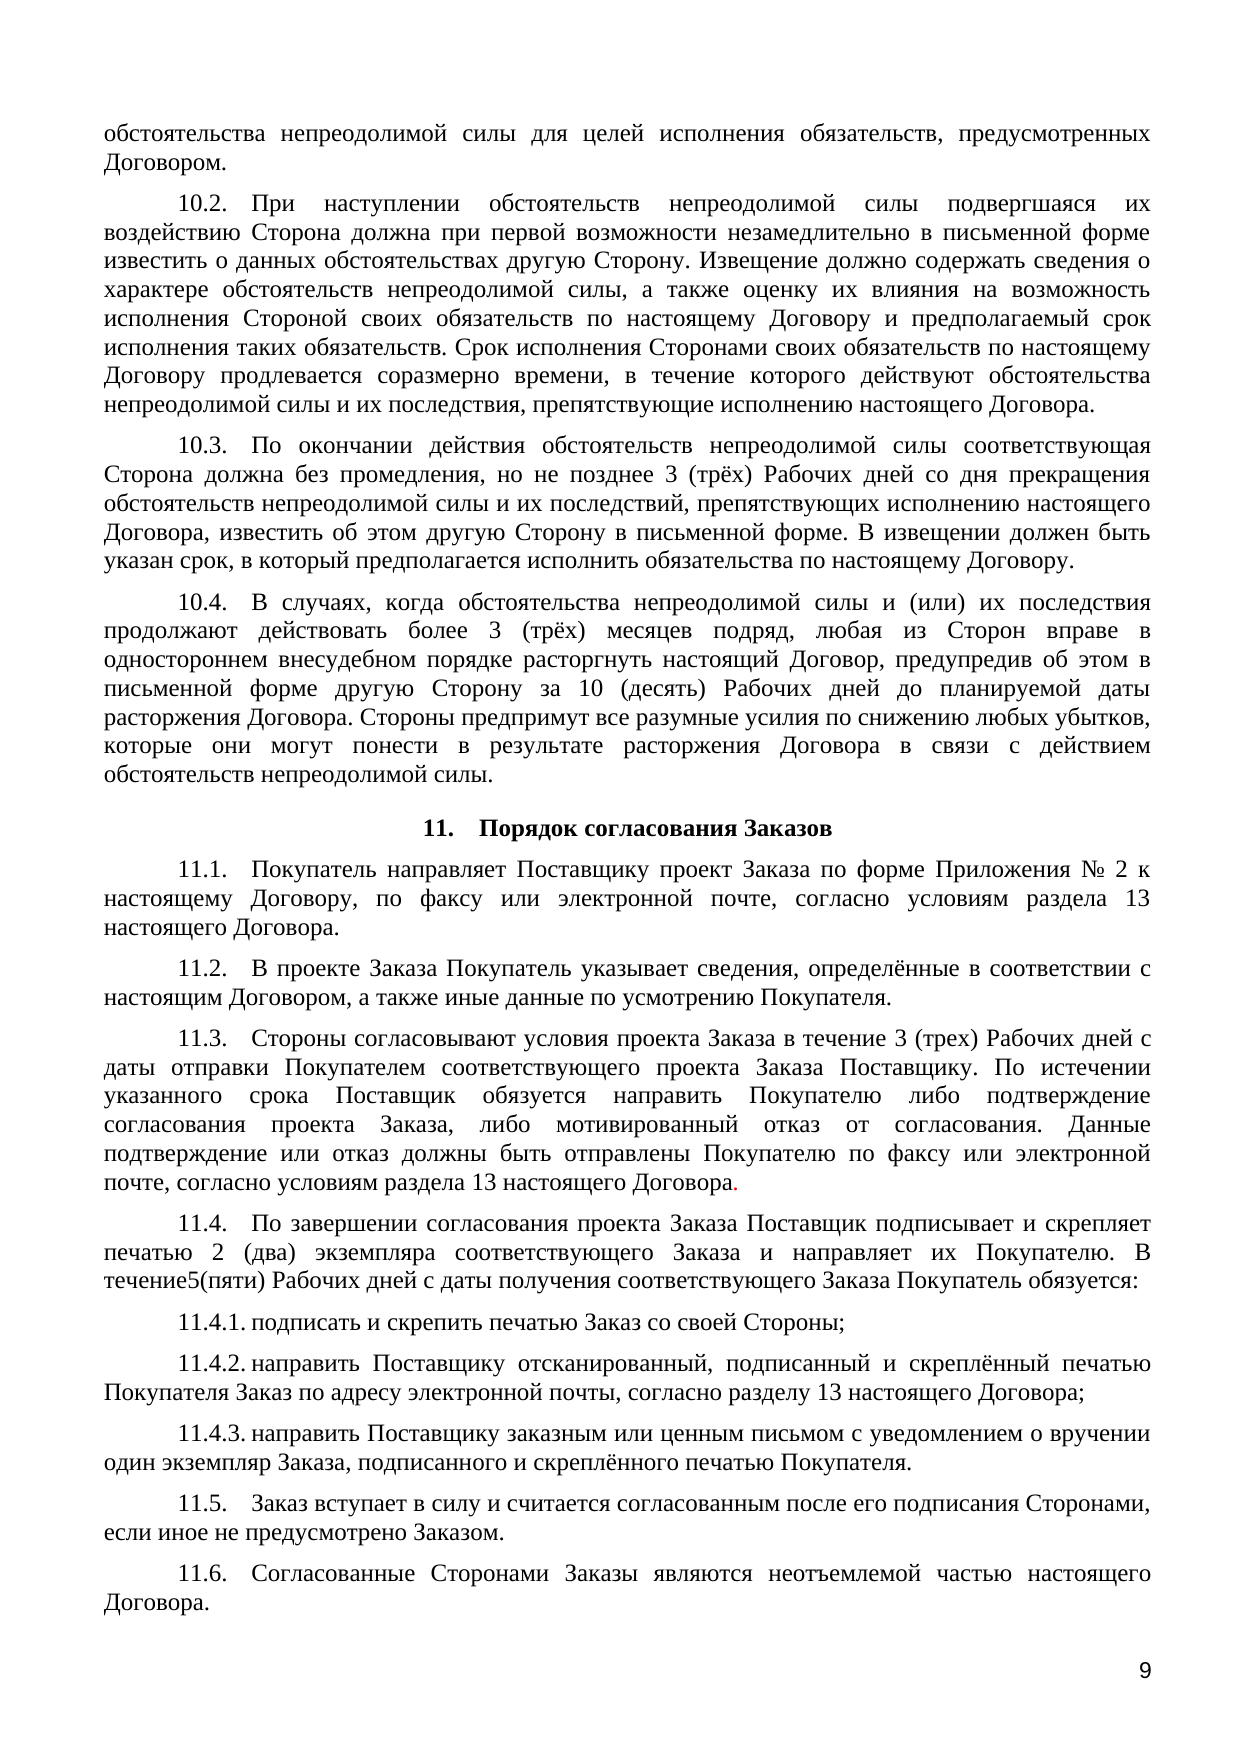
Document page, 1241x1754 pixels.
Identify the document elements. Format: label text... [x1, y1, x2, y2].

list направить Поставщику отсканированный, подписанный и скреплённый печатью Покупателя Заказ по адресу электронной почты, согласно разделу 13 настоящего Договора; [103, 1348, 1152, 1406]
list Стороны согласовывают условия проекта Заказа в течение 3 (трех) Рабочих дней с даты отправки Покупателем соответствующего проекта Заказа Поставщику. По истечении указанного срока Поставщик обязуется направить Покупателю либо подтверждение согласования проекта Заказа, либо мотивированный отказ от согласования. Данные подтверждение или отказ должны быть отправлены Покупателю по факсу или электронной почте, согласно условиям раздела 13 настоящего Договора. [103, 1023, 1152, 1196]
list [103, 118, 1152, 176]
list Заказ вступает в силу и считается согласованным после его подписания Сторонами, если иное не предусмотрено Заказом. [103, 1488, 1152, 1546]
list подписать и скрепить печатью Заказ со своей Стороны; [103, 1307, 1152, 1336]
list При наступлении обстоятельств непреодолимой силы подвергшаяся их воздействию Сторона должна при первой возможности незамедлительно в письменной форме известить о данных обстоятельствах другую Сторону. Извещение должно содержать сведения о характере обстоятельств непреодолимой силы, а также оценку их влияния на возможность исполнения Стороной своих обязательств по настоящему Договору и предполагаемый срок исполнения таких обязательств. Срок исполнения Сторонами своих обязательств по настоящему Договору продлевается соразмерно времени, в течение которого действуют обстоятельства непреодолимой силы и их последствия, препятствующие исполнению настоящего Договора. [103, 188, 1152, 418]
list В случаях, когда обстоятельства непреодолимой силы и (или) их последствия продолжают действовать более 3 (трёх) месяцев подряд, любая из Сторон вправе в одностороннем внесудебном порядке расторгнуть настоящий Договор, предупредив об этом в письменной форме другую Сторону за 10 (десять) Рабочих дней до планируемой даты расторжения Договора. Стороны предпримут все разумные усилия по снижению любых убытков, которые они могут понести в результате расторжения Договора в связи с действием обстоятельств непреодолимой силы. [103, 587, 1152, 788]
list По завершении согласования проекта Заказа Поставщик подписывает и скрепляет печатью 2 (два) экземпляра соответствующего Заказа и направляет их Покупателю. В течение5(пяти) Рабочих дней с даты получения соответствующего Заказа Покупатель обязуется: [103, 1208, 1152, 1294]
list В проекте Заказа Покупатель указывает сведения, определённые в соответствии с настоящим Договором, а также иные данные по усмотрению Покупателя. [103, 953, 1152, 1011]
list Порядок согласования Заказов [103, 813, 1152, 842]
list По окончании действия обстоятельств непреодолимой силы соответствующая Сторона должна без промедления, но не позднее 3 (трёх) Рабочих дней со дня прекращения обстоятельств непреодолимой силы и их последствий, препятствующих исполнению настоящего Договора, известить об этом другую Сторону в письменной форме. В извещении должен быть указан срок, в который предполагается исполнить обязательства по настоящему Договору. [103, 431, 1152, 574]
list Покупатель направляет Поставщику проект Заказа по форме Приложения № 2 к настоящему Договору, по факсу или электронной почте, согласно условиям раздела 13 настоящего Договора. [103, 854, 1152, 941]
list Согласованные Сторонами Заказы являются неотъемлемой частью настоящего Договора. [103, 1558, 1152, 1616]
list направить Поставщику заказным или ценным письмом с уведомлением о вручении один экземпляр Заказа, подписанного и скреплённого печатью Покупателя. [103, 1418, 1152, 1476]
